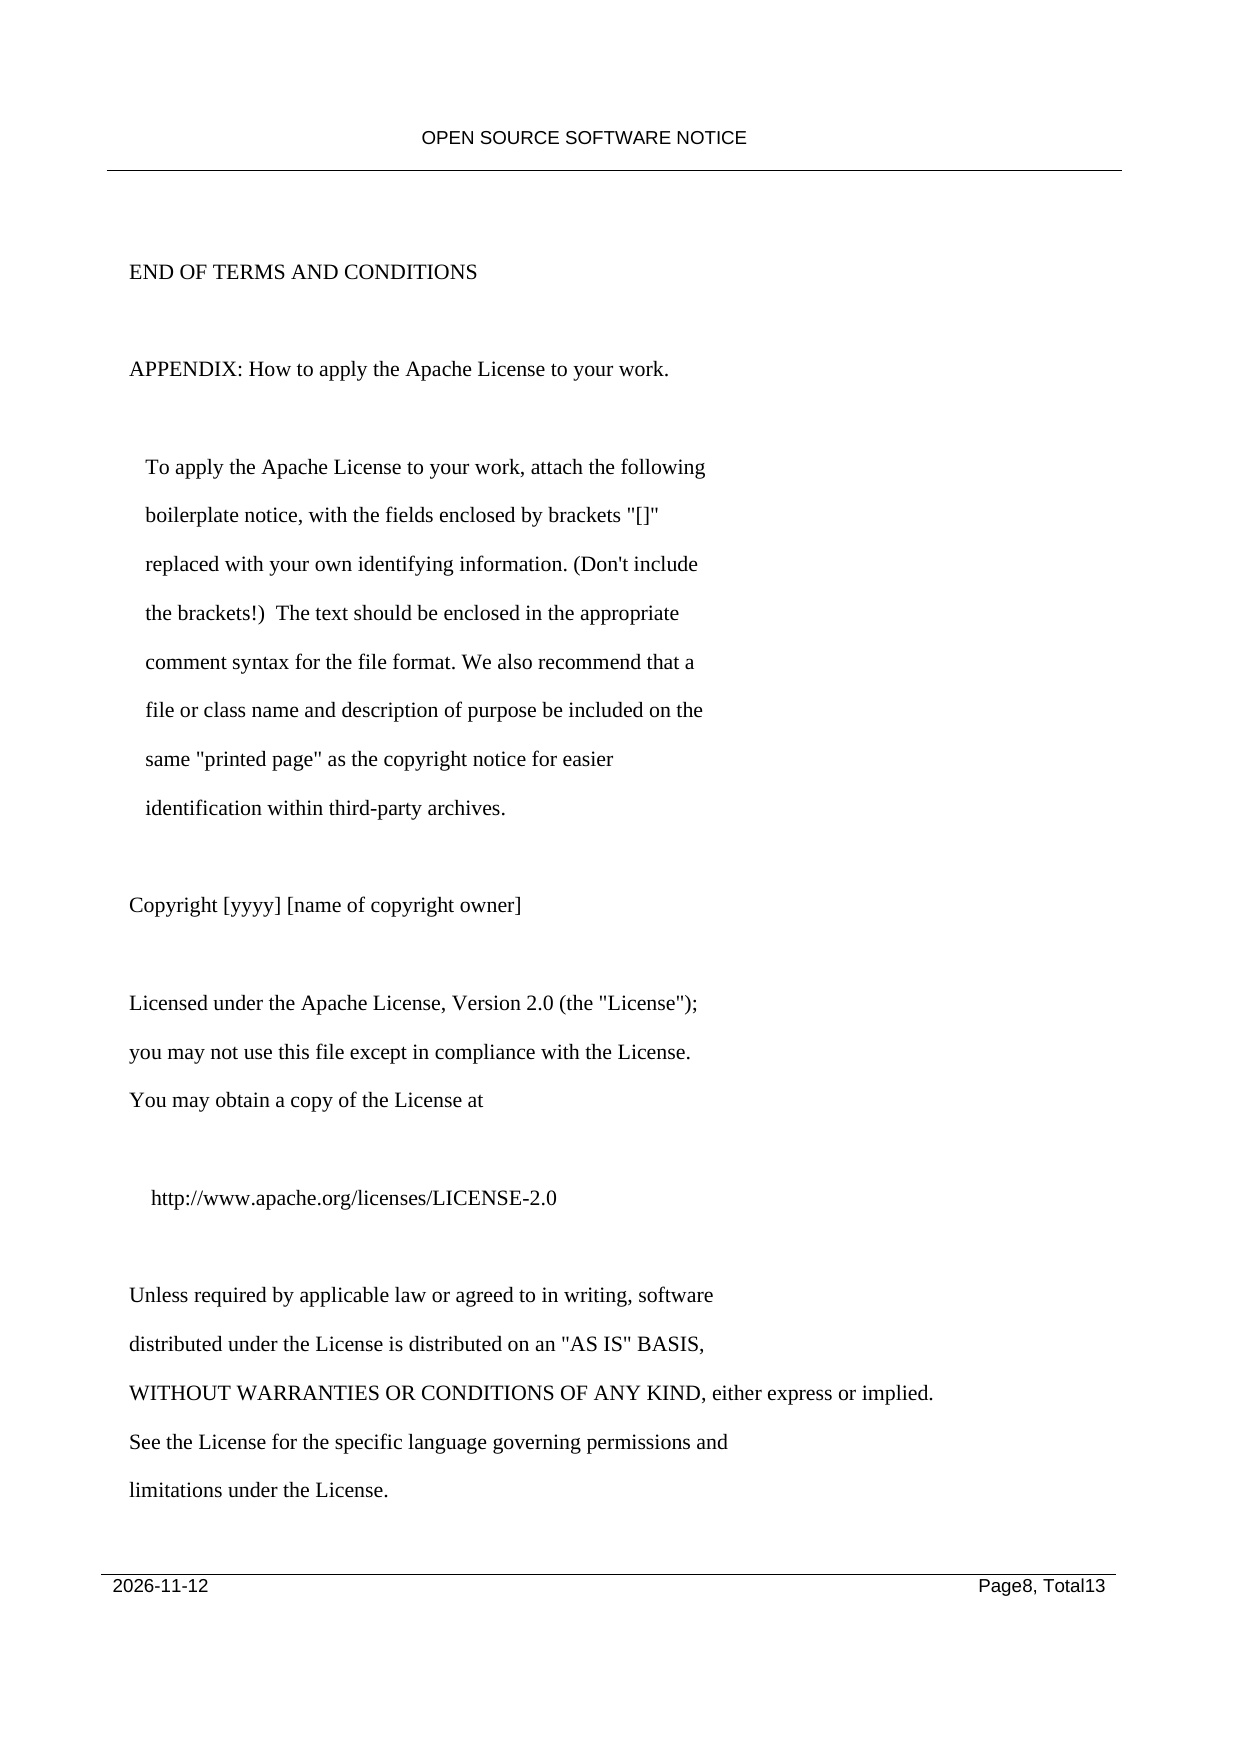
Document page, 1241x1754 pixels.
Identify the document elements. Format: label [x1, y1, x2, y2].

text [112, 206, 1128, 1506]
